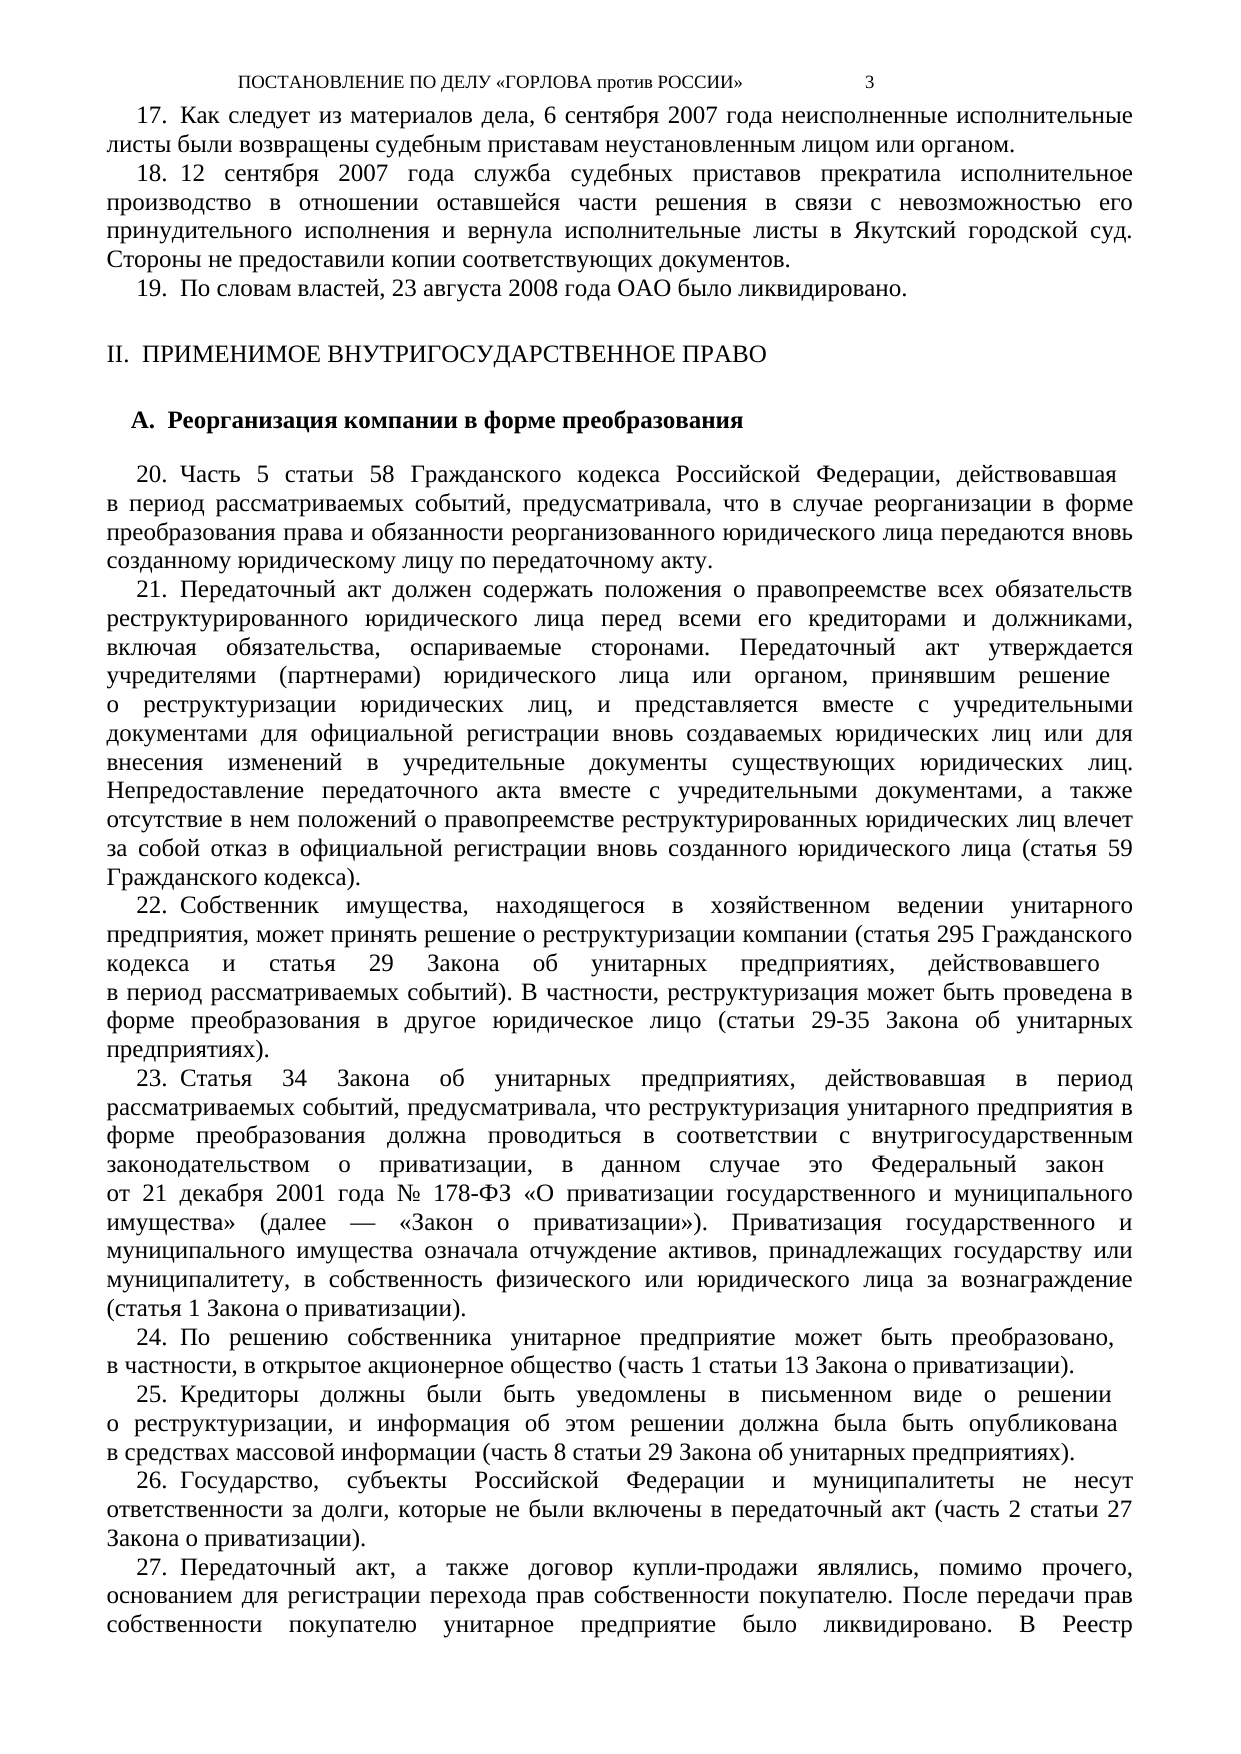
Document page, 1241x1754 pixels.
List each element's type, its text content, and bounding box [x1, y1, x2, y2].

text 21. Передаточный акт должен содержать положения о правопреемстве всех обязательств реструктурированного юридического лица перед всеми его кредиторами и должниками, включая обязательства, оспариваемые сторонами. Передаточный акт утверждается учредителями (партнерами) юридического лица или органом, принявшим решение о реструктуризации юридических лиц, и представляется вместе с учредительными документами для официальной регистрации вновь создаваемых юридических лиц или для внесения изменений в учредительные документы существующих юридических лиц. Непредоставление передаточного акта вместе с учредительными документами, а также отсутствие в нем положений о правопреемстве реструктурированных юридических лиц влечет за собой отказ в официальной регистрации вновь созданного юридического лица (статья 59 Гражданского кодекса). [106, 574, 1134, 890]
text 18. 12 сентября 2007 года служба судебных приставов прекратила исполнительное производство в отношении оставшейся части решения в связи с невозможностью его принудительного исполнения и вернула исполнительные листы в Якутский городской суд. Стороны не предоставили копии соответствующих документов. [106, 158, 1134, 273]
text 20. Часть 5 статьи 58 Гражданского кодекса Российской Федерации, действовавшая в период рассматриваемых событий, предусматривала, что в случае реорганизации в форме преобразования права и обязанности реорганизованного юридического лица передаются вновь созданному юридическому лицу по передаточному акту. [106, 459, 1134, 574]
text 25. Кредиторы должны были быть уведомлены в письменном виде о решении о реструктуризации, и информация об этом решении должна была быть опубликована в средствах массовой информации (часть 8 статьи 29 Закона об унитарных предприятиях). [106, 1379, 1134, 1465]
subtitle II. ПРИМЕНИМОЕ ВНУТРИГОСУДАРСТВЕННОЕ ПРАВО [106, 339, 1134, 368]
text 23. Статья 34 Закона об унитарных предприятиях, действовавшая в период рассматриваемых событий, предусматривала, что реструктуризация унитарного предприятия в форме преобразования должна проводиться в соответствии с внутригосударственным законодательством о приватизации, в данном случае это Федеральный закон от 21 декабря 2001 года № 178-ФЗ «О приватизации государственного и муниципального имущества» (далее — «Закон о приватизации»). Приватизация государственного и муниципального имущества означала отчуждение активов, принадлежащих государству или муниципалитету, в собственность физического или юридического лица за вознаграждение (статья 1 Закона о приватизации). [106, 1063, 1134, 1322]
text 17. Как следует из материалов дела, 6 сентября 2007 года неисполненные исполнительные листы были возвращены судебным приставам неустановленным лицом или органом. [106, 100, 1134, 158]
text 19. По словам властей, 23 августа 2008 года ОАО было ликвидировано. [106, 273, 1134, 302]
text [106, 1552, 1134, 1638]
text 26. Государство, субъекты Российской Федерации и муниципалитеты не несут ответственности за долги, которые не были включены в передаточный акт (часть 2 статьи 27 Закона о приватизации). [106, 1465, 1134, 1552]
subtitle A. Реорганизация компании в форме преобразования [131, 405, 1134, 434]
text 22. Собственник имущества, находящегося в хозяйственном ведении унитарного предприятия, может принять решение о реструктуризации компании (статья 295 Гражданского кодекса и статья 29 Закона об унитарных предприятиях, действовавшего в период рассматриваемых событий). В частности, реструктуризация может быть проведена в форме преобразования в другое юридическое лицо (статьи 29-35 Закона об унитарных предприятиях). [106, 890, 1134, 1063]
text 24. По решению собственника унитарное предприятие может быть преобразовано, в частности, в открытое акционерное общество (часть 1 статьи 13 Закона о приватизации). [106, 1322, 1134, 1379]
